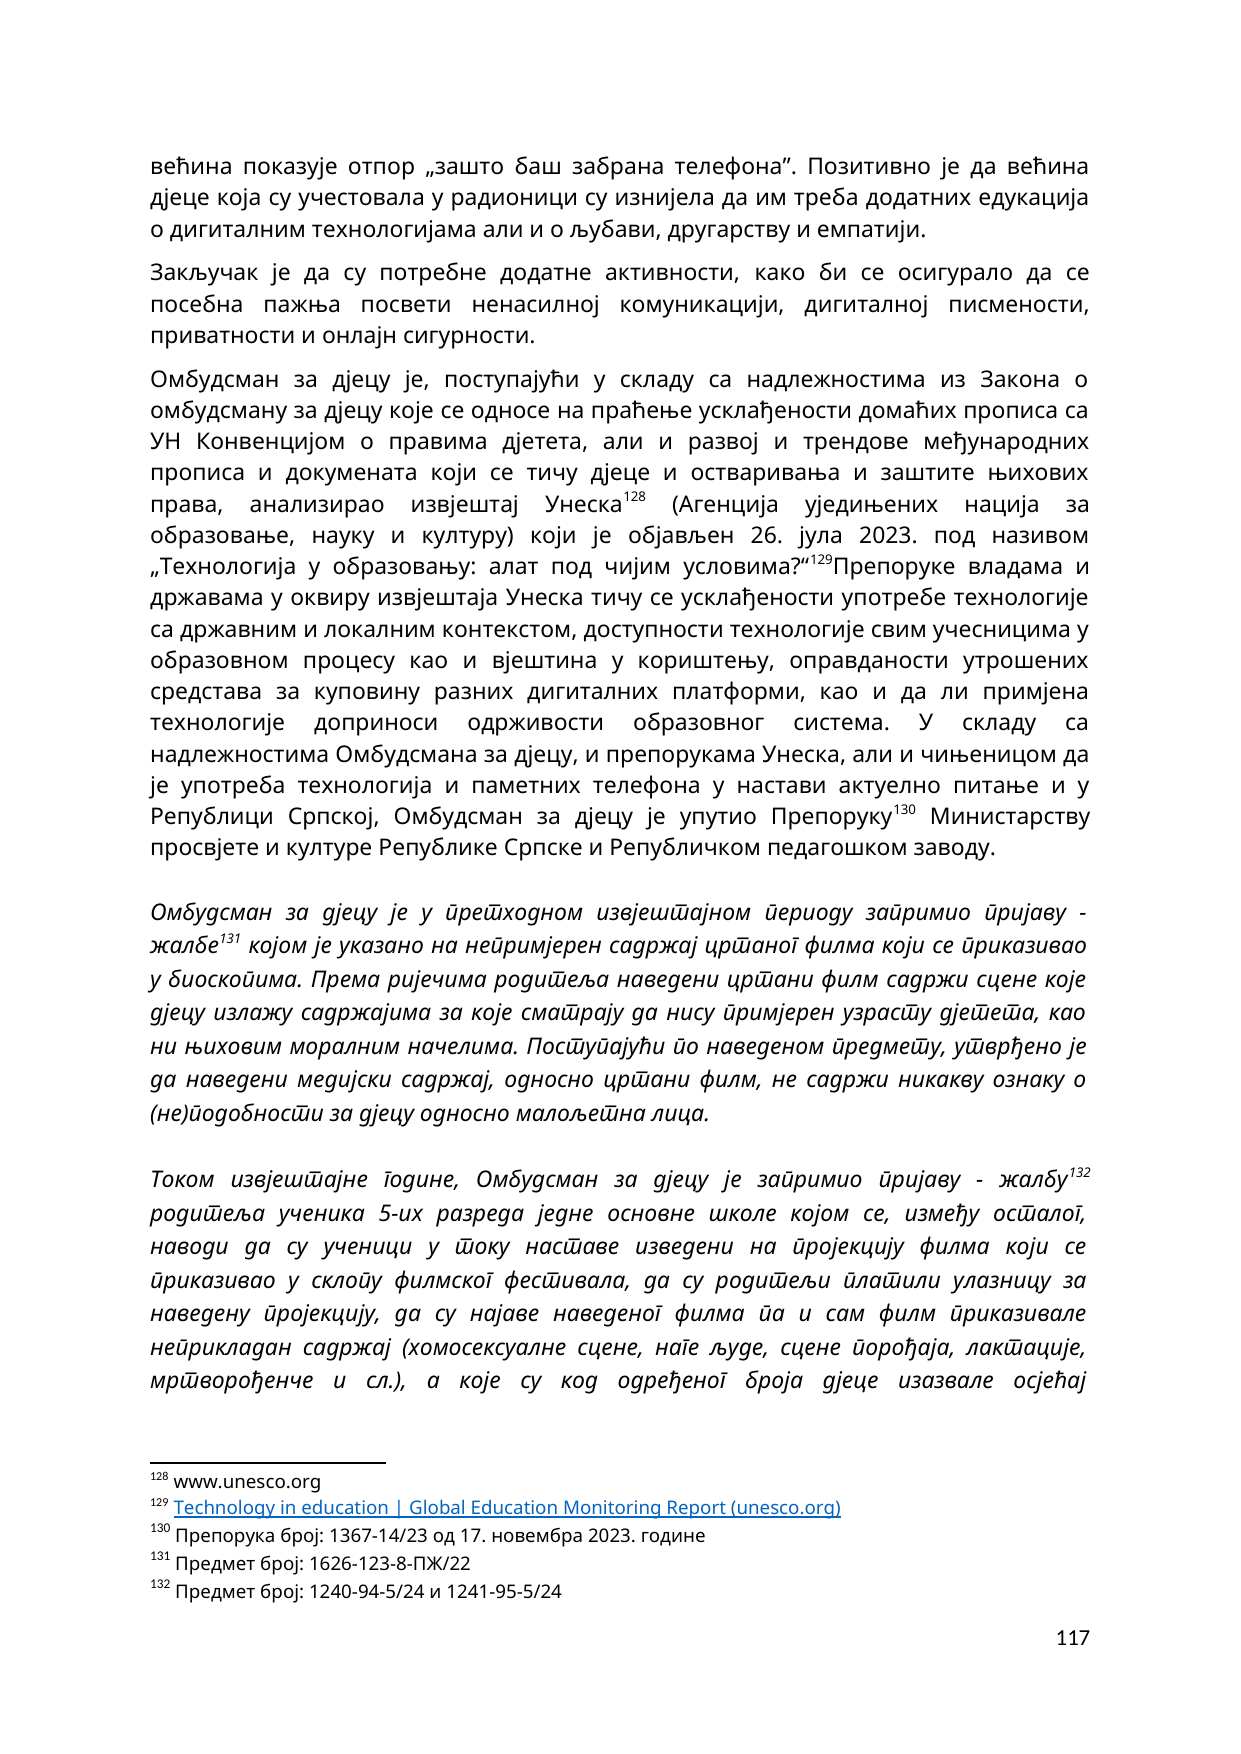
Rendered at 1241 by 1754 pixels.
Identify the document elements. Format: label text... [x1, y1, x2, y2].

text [150, 1163, 1090, 1395]
text Омбудсман за дјецу је, поступајући у складу са надлежностима из Закона о омбудсману за дјецу које се односе на праћење усклађености домаћих прописа са УН Конвенцијом о правима дјетета, али и развој и трендове међународних прописа и докумената који се тичу дјеце и остваривања и заштите њихових права, анализирао извјештај Унеска (Агенција уједињених нација за образовање, науку и културу) који је објављен 26. јула 2023. под називом „Технологија у образовању: алат под чијим условима?“Препоруке владама и државама у оквиру извјештаја Унеска тичу се усклађености употребе технологије са државним и локалним контекстом, доступности технологије свим учесницима у образовном процесу као и вјештина у кориштењу, оправданости утрошених средстава за куповину разних дигиталних платформи, као и да ли примјена технологије доприноси одрживости образовног система. У складу са надлежностима Омбудсмана за дјецу, и препорукама Унеска, али и чињеницом да је употреба технологија и паметних телефона у настави актуелно питање и у Републици Српској, Омбудсман за дјецу је упутио Препоруку Министарству просвјете и културе Републике Српске и Републичком педагошком заводу. [150, 362, 1090, 862]
text Омбудсман за дјецу је у претходном извјештајном периоду запримио пријаву - жалбе којом је указано на непримјерен садржај цртаног филма који се приказивао у биоскопима. Према ријечима родитеља наведени цртани филм садржи сцене које дјецу излажу садржајима за које сматрају да нису примјерен узрасту дјетета, као ни њиховим моралним начелима. Поступајући по наведеном предмету, утврђено је да наведени медијски садржај, односно цртани филм, не садржи никакву ознаку о (не)подобности за дјецу односно малољетна лица. [150, 896, 1090, 1128]
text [150, 150, 1090, 244]
text Закључак је да су потребне додатне активности, како би се осигурало да се посебна пажња посвети ненасилној комуникацији, дигиталној писмености, приватности и онлајн сигурности. [150, 256, 1090, 350]
